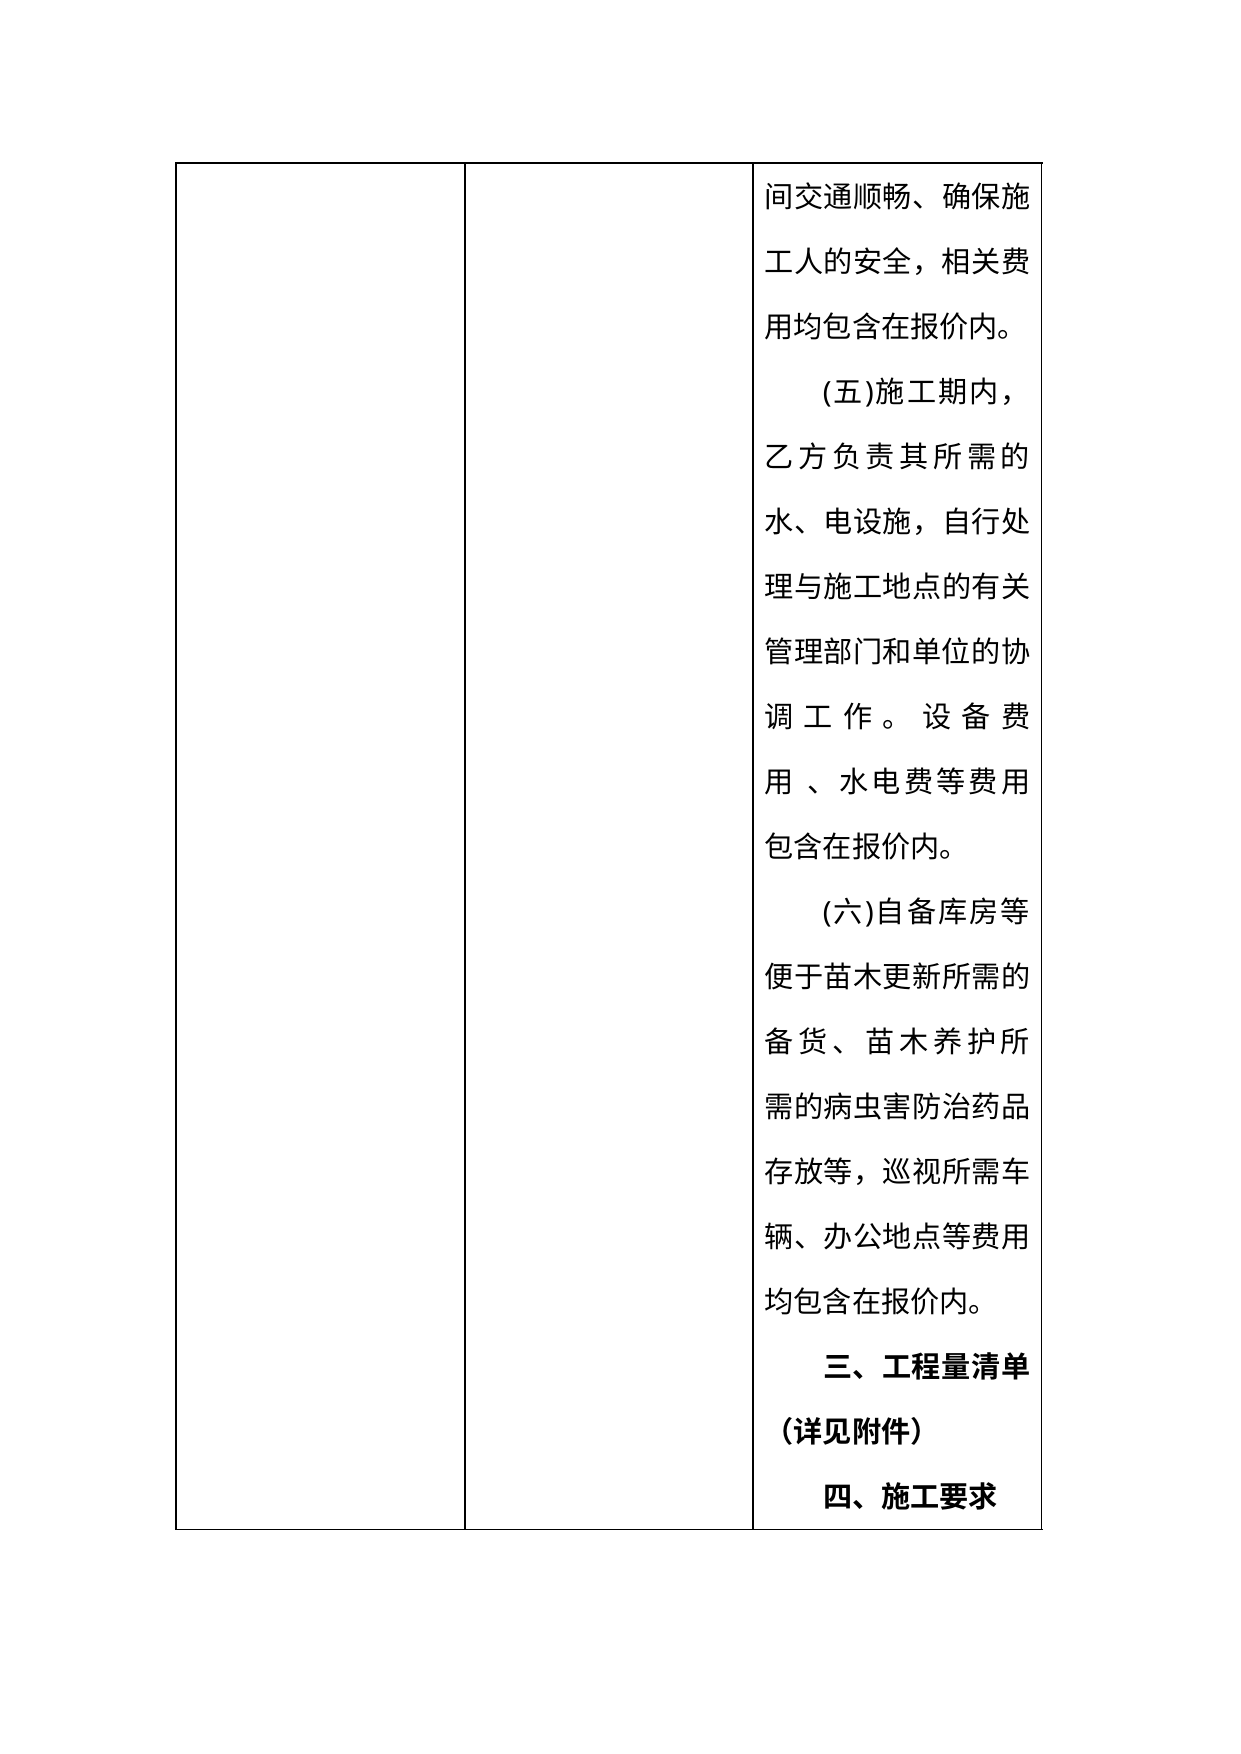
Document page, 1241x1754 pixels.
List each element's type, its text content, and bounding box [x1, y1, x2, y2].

table_cell 1 [177, 164, 464, 1528]
table_cell [466, 164, 752, 1528]
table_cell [754, 164, 1041, 1528]
